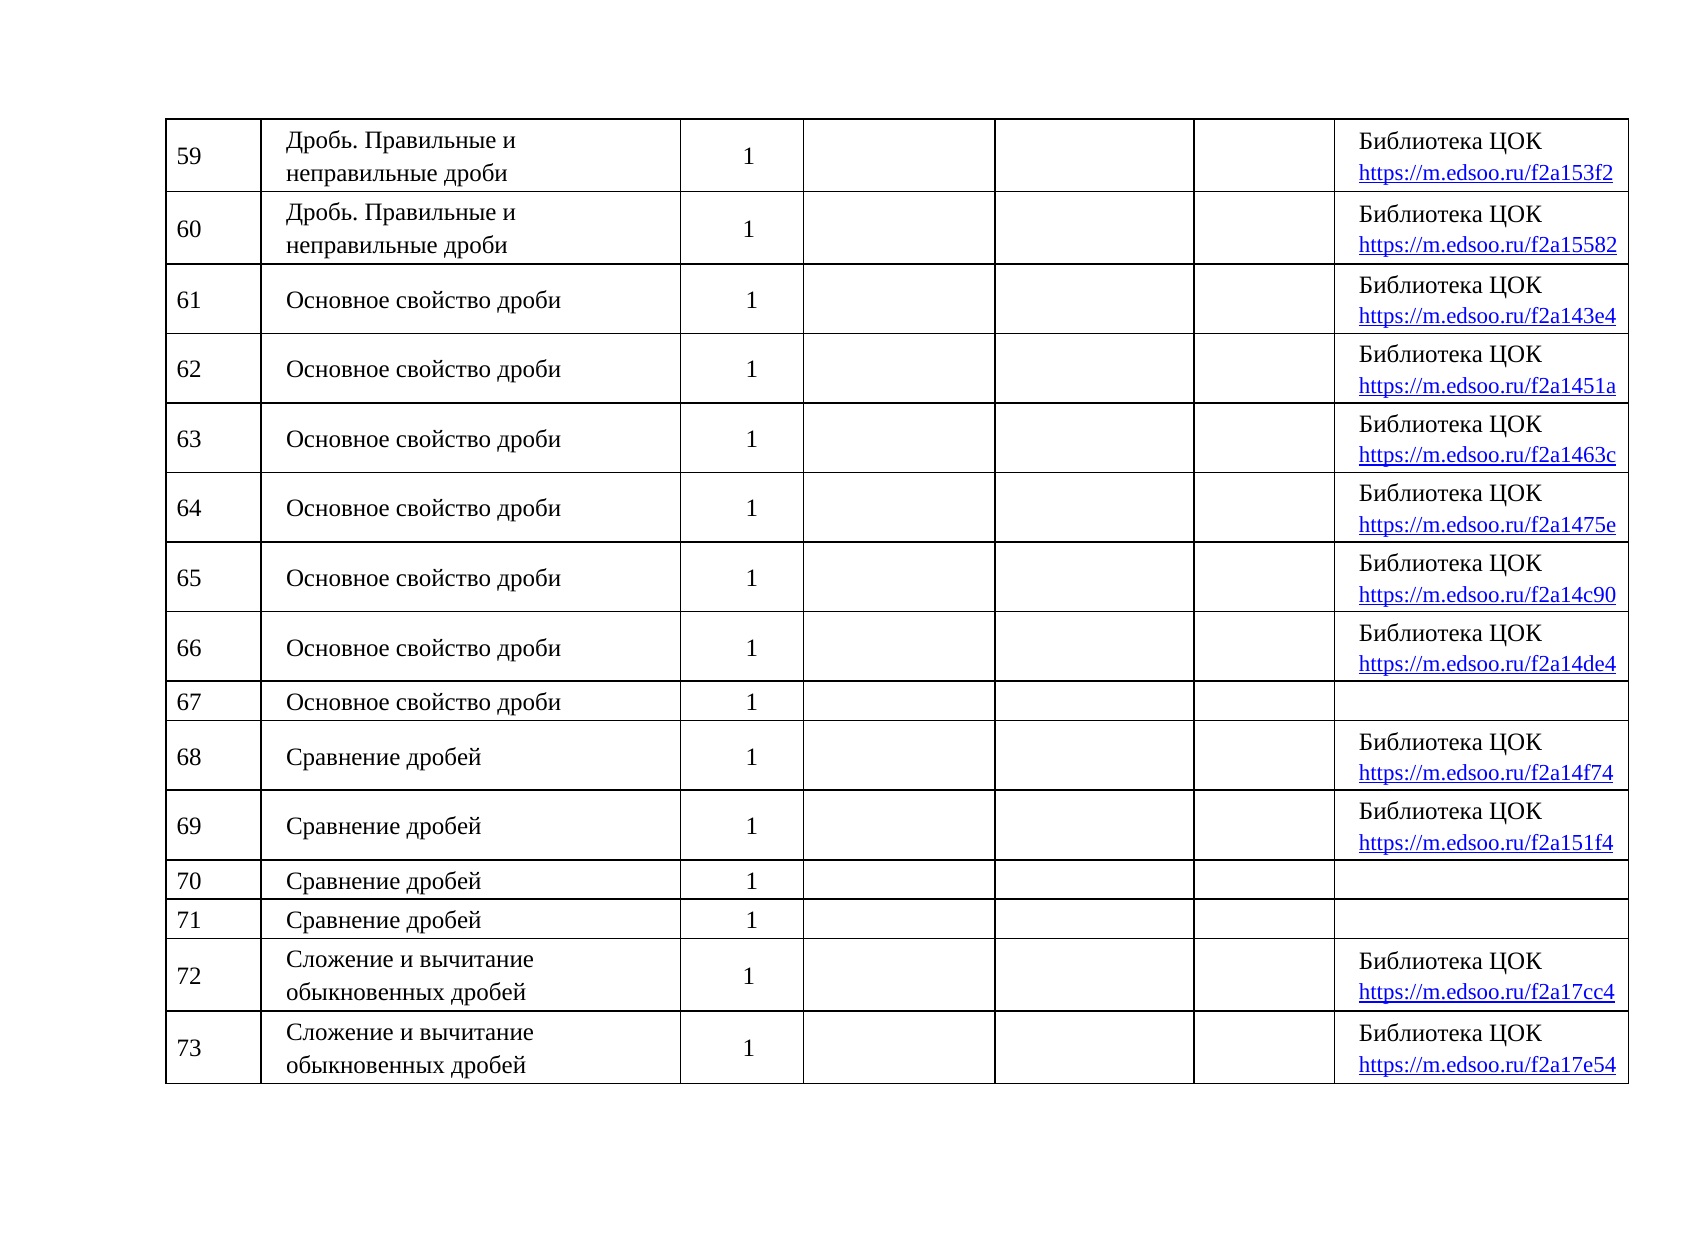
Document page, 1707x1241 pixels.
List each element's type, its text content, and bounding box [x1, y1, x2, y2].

table_cell [1195, 861, 1334, 898]
table_cell 1 [681, 192, 803, 263]
table_cell [804, 334, 994, 402]
table_cell 62 [167, 334, 260, 402]
table_cell 1 [681, 543, 803, 611]
table_cell 59 [167, 120, 260, 191]
table_cell 1 [681, 473, 803, 541]
table_cell [804, 543, 994, 611]
table_cell Библиотека ЦОК https://m.edsoo.ru/f2a151f4 [1335, 791, 1628, 859]
table_cell 1 [681, 612, 803, 680]
table_cell [1195, 120, 1334, 191]
table_cell Библиотека ЦОК https://m.edsoo.ru/f2a14f74 [1335, 721, 1628, 789]
table_cell [1195, 543, 1334, 611]
table_cell [804, 120, 994, 191]
table_cell [1195, 791, 1334, 859]
table_cell Библиотека ЦОК https://m.edsoo.ru/f2a14de4 [1335, 612, 1628, 680]
table_cell 68 [167, 721, 260, 789]
table_cell 1 [681, 404, 803, 472]
table_cell Сравнение дробей [262, 791, 680, 859]
table_cell Библиотека ЦОК https://m.edsoo.ru/f2a153f2 [1335, 120, 1628, 191]
table_cell 1 [681, 721, 803, 789]
table_cell 70 [167, 861, 260, 898]
table_cell 1 [681, 861, 803, 898]
table_cell [1195, 721, 1334, 789]
table_cell [804, 682, 994, 720]
table_cell Основное свойство дроби [262, 473, 680, 541]
table_cell 61 [167, 265, 260, 332]
table_cell [996, 265, 1193, 332]
table_cell [1335, 682, 1628, 720]
table_cell 66 [167, 612, 260, 680]
table_cell [1195, 682, 1334, 720]
table_cell Основное свойство дроби [262, 404, 680, 472]
table_cell [804, 791, 994, 859]
table_cell Сравнение дробей [262, 721, 680, 789]
table_cell 1 [681, 120, 803, 191]
table_cell Библиотека ЦОК https://m.edsoo.ru/f2a1463c [1335, 404, 1628, 472]
table_cell [996, 721, 1193, 789]
table_cell Сравнение дробей [262, 861, 680, 898]
table_cell [996, 791, 1193, 859]
table_cell 67 [167, 682, 260, 720]
table_cell [996, 861, 1193, 898]
table_cell [996, 612, 1193, 680]
table_cell 63 [167, 404, 260, 472]
table_cell Библиотека ЦОК https://m.edsoo.ru/f2a17e54 [1335, 1012, 1628, 1082]
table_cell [262, 939, 680, 1010]
table_cell [804, 612, 994, 680]
table_cell 1 [681, 682, 803, 720]
table_cell [804, 721, 994, 789]
table_cell [804, 1012, 994, 1082]
table_cell [996, 543, 1193, 611]
table_cell [996, 939, 1193, 1010]
table_cell [804, 265, 994, 332]
table_cell [804, 939, 994, 1010]
table_cell [1195, 265, 1334, 332]
table_cell Основное свойство дроби [262, 334, 680, 402]
table_cell [1195, 900, 1334, 938]
table_cell 71 [167, 900, 260, 938]
table_cell [996, 1012, 1193, 1082]
table_cell [1195, 473, 1334, 541]
table_cell [1195, 334, 1334, 402]
table_cell Основное свойство дроби [262, 265, 680, 332]
table_cell Библиотека ЦОК https://m.edsoo.ru/f2a14c90 [1335, 543, 1628, 611]
table_cell [996, 900, 1193, 938]
table_cell Библиотека ЦОК https://m.edsoo.ru/f2a1451a [1335, 334, 1628, 402]
table_cell 1 [681, 1012, 803, 1082]
table_cell 1 [681, 939, 803, 1010]
table_cell Сравнение дробей [262, 900, 680, 938]
table_cell [804, 861, 994, 898]
table_cell [1195, 1012, 1334, 1082]
table_cell Основное свойство дроби [262, 682, 680, 720]
table_cell 60 [167, 192, 260, 263]
table_cell [1195, 192, 1334, 263]
table_cell [804, 473, 994, 541]
table_cell Библиотека ЦОК https://m.edsoo.ru/f2a1475e [1335, 473, 1628, 541]
table_cell Дробь. Правильные и неправильные дроби [262, 192, 680, 263]
table_cell 69 [167, 791, 260, 859]
table_cell [1195, 612, 1334, 680]
table_cell 1 [681, 791, 803, 859]
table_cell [262, 1012, 680, 1082]
table_cell [996, 120, 1193, 191]
table_cell 72 [167, 939, 260, 1010]
table_cell [996, 334, 1193, 402]
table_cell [262, 120, 680, 191]
table_cell [804, 900, 994, 938]
table_cell 1 [681, 900, 803, 938]
table_cell Основное свойство дроби [262, 612, 680, 680]
table_cell [996, 682, 1193, 720]
table_cell 64 [167, 473, 260, 541]
table_cell 1 [681, 334, 803, 402]
table_cell [804, 404, 994, 472]
table_cell Библиотека ЦОК https://m.edsoo.ru/f2a143e4 [1335, 265, 1628, 332]
table_cell [1195, 939, 1334, 1010]
table_cell 1 [681, 265, 803, 332]
table_cell Библиотека ЦОК https://m.edsoo.ru/f2a15582 [1335, 192, 1628, 263]
table_cell [1335, 900, 1628, 938]
table_cell 73 [167, 1012, 260, 1082]
table_cell [996, 473, 1193, 541]
table_cell [996, 404, 1193, 472]
table_cell 65 [167, 543, 260, 611]
table_cell Основное свойство дроби [262, 543, 680, 611]
table_cell Библиотека ЦОК https://m.edsoo.ru/f2a17cc4 [1335, 939, 1628, 1010]
table_cell [804, 192, 994, 263]
table_cell [1195, 404, 1334, 472]
table_cell [1335, 861, 1628, 898]
table_cell [996, 192, 1193, 263]
